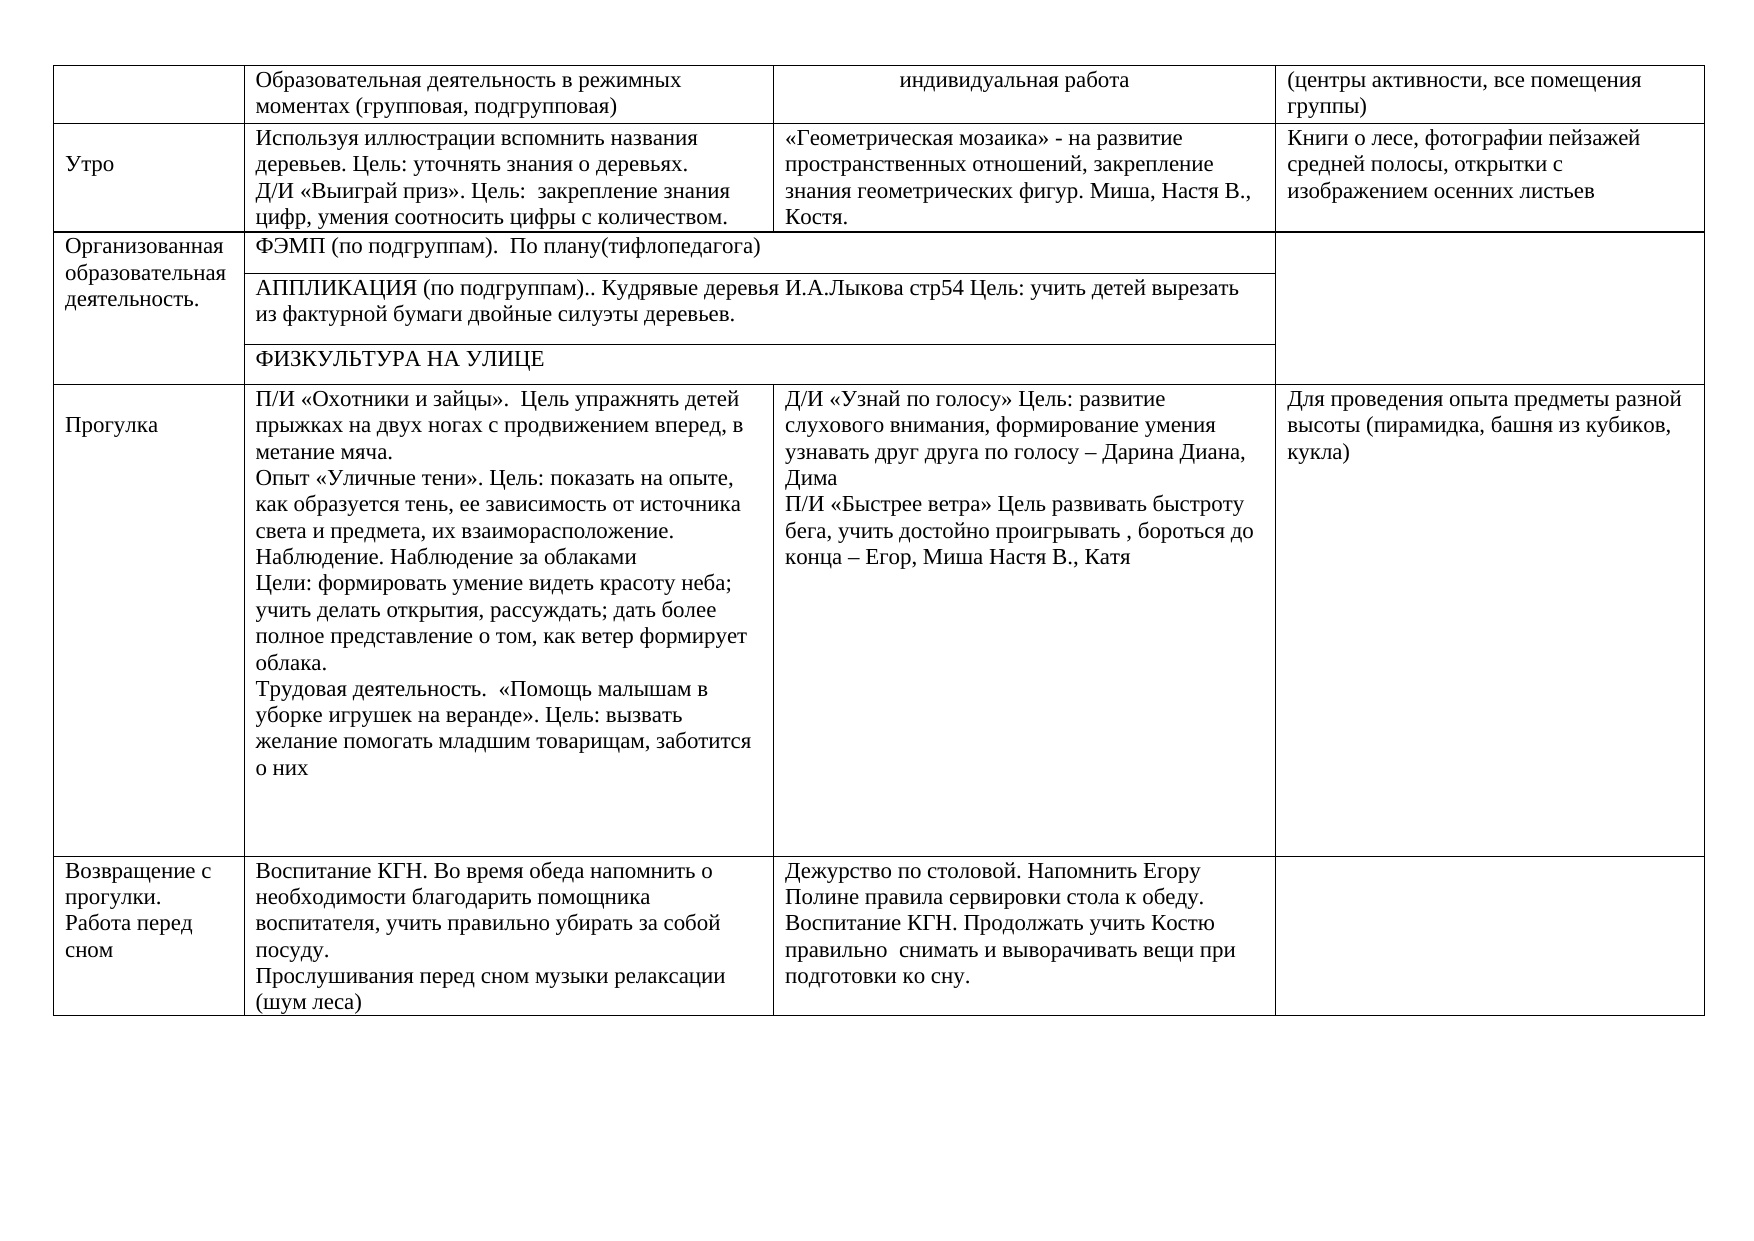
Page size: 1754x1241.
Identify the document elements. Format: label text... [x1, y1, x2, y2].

table_cell Образовательная деятельность в режимных моментах (групповая, подгрупповая) [245, 66, 773, 123]
table_cell Дежурство по столовой. Напомнить Егору Полине правила сервировки стола к обеду. Воспитание КГН. Продолжать учить Костю правильно снимать и выворачивать вещи при подготовки ко сну. [774, 857, 1275, 1015]
table_cell Воспитание КГН. Во время обеда напомнить о необходимости благодарить помощника воспитателя, учить правильно убирать за собой посуду. Прослушивания перед сном музыки релаксации (шум леса) [245, 857, 773, 1015]
table_cell Организованная образовательная деятельность. [54, 233, 244, 384]
table_cell Утро [54, 124, 244, 231]
table_cell [1276, 857, 1704, 1015]
table_cell ФИЗКУЛЬТУРА НА УЛИЦЕ [245, 345, 1275, 384]
table_cell Д/И «Узнай по голосу» Цель: развитие слухового внимания, формирование умения узнавать друг друга по голосу – Дарина Диана, Дима П/И «Быстрее ветра» Цель развивать быстроту бега, учить достойно проигрывать , бороться до конца – Егор, Миша Настя В., Катя [774, 385, 1275, 856]
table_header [1276, 66, 1704, 123]
table_cell «Геометрическая мозаика» - на развитие пространственных отношений, закрепление знания геометрических фигур. Миша, Настя В., Костя. [774, 124, 1275, 231]
table_cell Прогулка [54, 385, 244, 856]
table_cell ФЭМП (по подгруппам). По плану(тифлопедагога) [245, 233, 1275, 273]
table_cell Для проведения опыта предметы разной высоты (пирамидка, башня из кубиков, кукла) [1276, 385, 1704, 856]
table_cell Книги о лесе, фотографии пейзажей средней полосы, открытки с изображением осенних листьев [1276, 124, 1704, 231]
table_cell [54, 66, 244, 123]
table_cell Возвращение с прогулки. Работа перед сном [54, 857, 244, 1015]
table_cell АППЛИКАЦИЯ (по подгруппам).. Кудрявые деревья И.А.Лыкова стр54 Цель: учить детей вырезать из фактурной бумаги двойные силуэты деревьев. [245, 274, 1275, 344]
table_cell [1276, 233, 1704, 384]
table_cell индивидуальная работа [774, 66, 1275, 123]
table_cell Используя иллюстрации вспомнить названия деревьев. Цель: уточнять знания о деревьях. Д/И «Выиграй приз». Цель: закрепление знания цифр, умения соотносить цифры с количеством. [245, 124, 773, 231]
table_cell П/И «Охотники и зайцы». Цель упражнять детей прыжках на двух ногах с продвижением вперед, в метание мяча. Опыт «Уличные тени». Цель: показать на опыте, как образуется тень, ее зависимость от источника света и предмета, их взаиморасположение. Наблюдение. Наблюдение за облаками Цели: формировать умение видеть красоту неба; учить делать открытия, рассуждать; дать более полное представление о том, как ветер формирует облака. Трудовая деятельность. «Помощь малышам в уборке игрушек на веранде». Цель: вызвать желание помогать младшим товарищам, заботится о них [245, 385, 773, 856]
